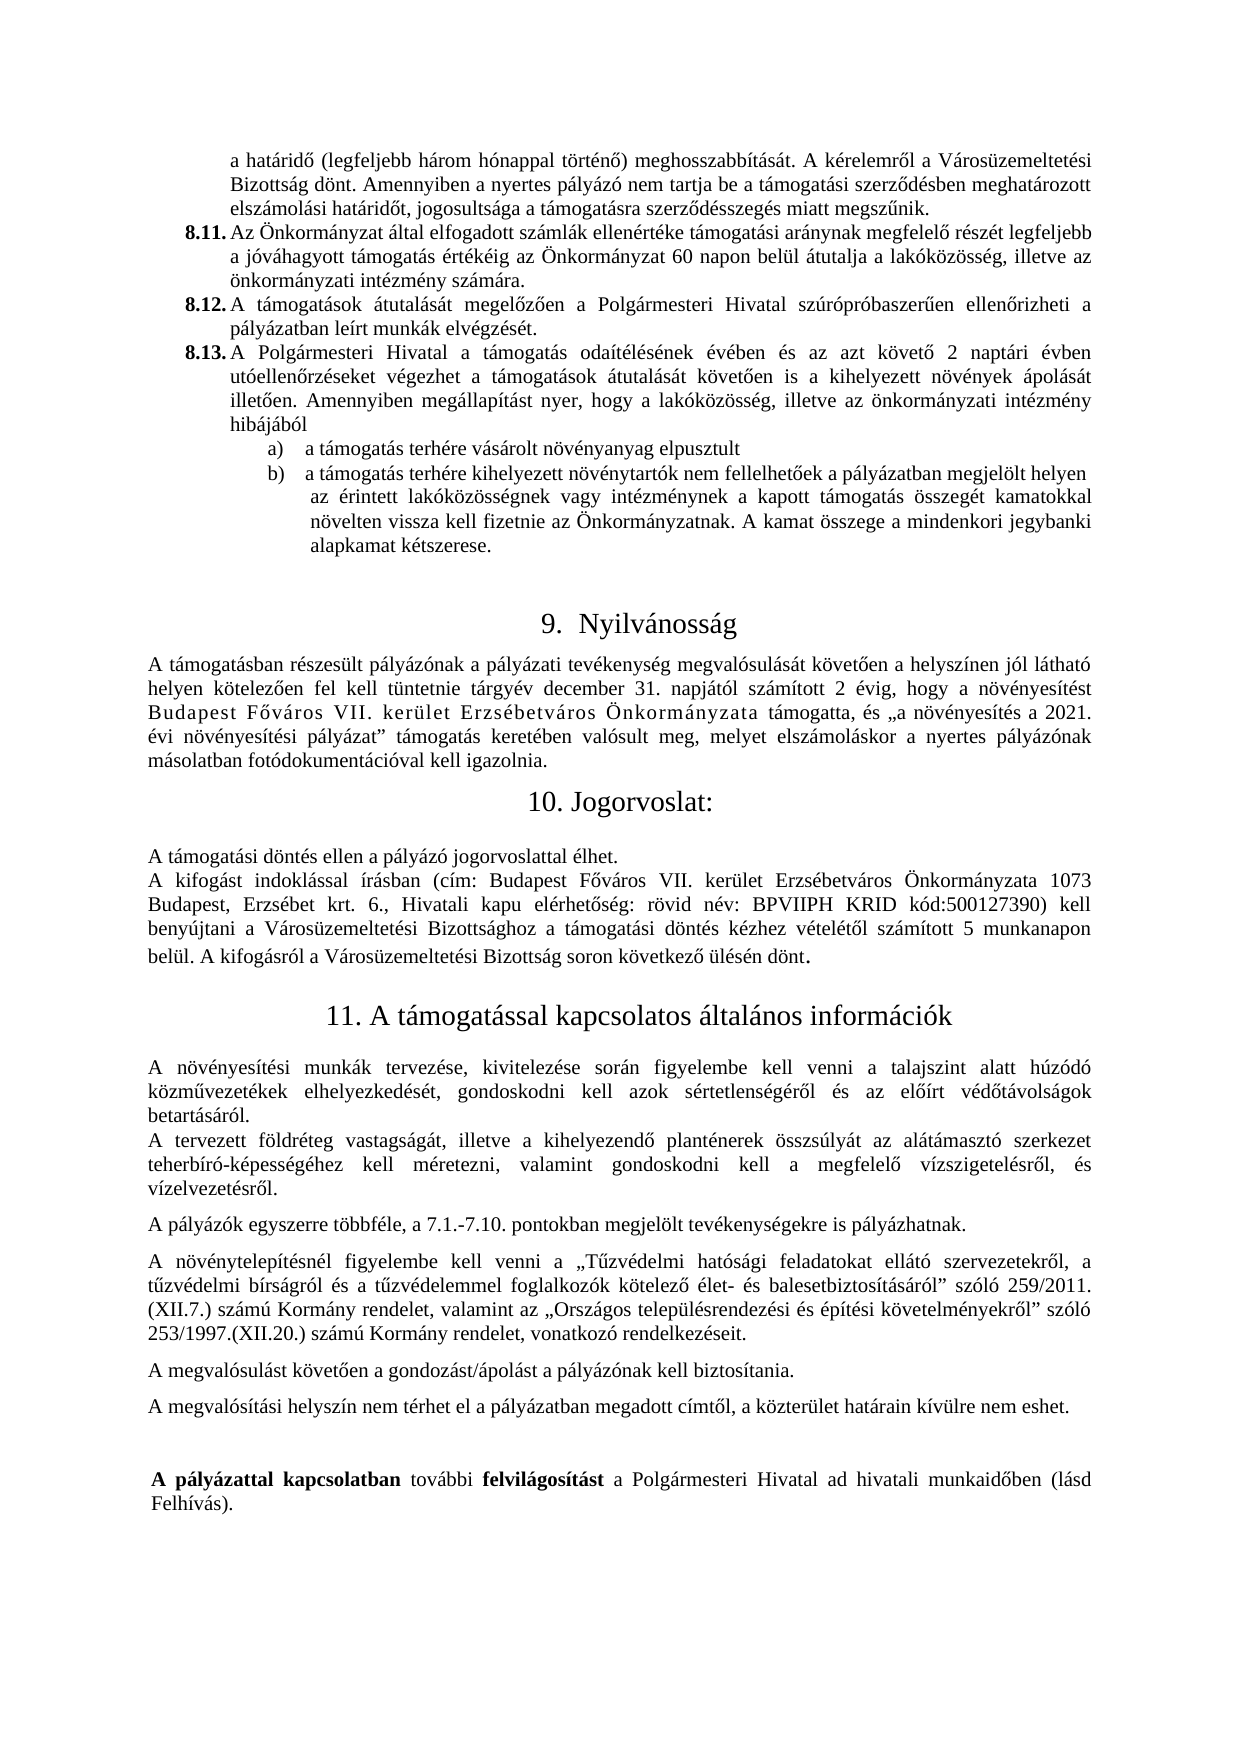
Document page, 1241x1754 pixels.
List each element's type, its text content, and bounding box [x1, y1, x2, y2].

text A megvalósítási helyszín nem térhet el a pályázatban megadott címtől, a közterület határain kívülre nem eshet. [148, 1394, 1093, 1418]
list az érintett lakóközösségnek vagy intézménynek a kapott támogatás összegét kamatokkal növelten vissza kell fizetnie az Önkormányzatnak. A kamat összege a mindenkori jegybanki alapkamat kétszerese. [310, 484, 1093, 557]
list A Polgármesteri Hivatal a támogatás odaítélésének évében és az azt követő 2 naptári évben utóellenőrzéseket végezhet a támogatások átutalását követően is a kihelyezett növények ápolását illetően. Amennyiben megállapítást nyer, hogy a lakóközösség, illetve az önkormányzati intézmény hibájából [185, 340, 1093, 436]
list Nyilvánosság [185, 606, 1093, 639]
text A támogatási döntés ellen a pályázó jogorvoslattal élhet. [148, 844, 1093, 868]
list a támogatás terhére kihelyezett növénytartók nem fellelhetőek a pályázatban megjelölt helyen [267, 460, 1093, 484]
list a támogatás terhére vásárolt növényanyag elpusztult [267, 436, 1093, 460]
text A pályázattal kapcsolatban további felvilágosítást a Polgármesteri Hivatal ad hivatali munkaidőben (lásd Felhívás). [151, 1467, 1093, 1515]
text A pályázók egyszerre többféle, a 7.1.-7.10. pontokban megjelölt tevékenységekre is pályázhatnak. [148, 1212, 1093, 1236]
text A megvalósulást követően a gondozást/ápolást a pályázónak kell biztosítania. [148, 1357, 1093, 1382]
text A növényesítési munkák tervezése, kivitelezése során figyelembe kell venni a talajszint alatt húzódó közművezetékek elhelyezkedését, gondoskodni kell azok sértetlenségéről és az előírt védőtávolságok betartásáról. [148, 1055, 1093, 1127]
text A tervezett földréteg vastagságát, illetve a kihelyezendő planténerek összsúlyát az alátámasztó szerkezet teherbíró-képességéhez kell méretezni, valamint gondoskodni kell a megfelelő vízszigetelésről, és vízelvezetésről. [148, 1127, 1093, 1200]
list Az Önkormányzat által elfogadott számlák ellenértéke támogatási aránynak megfelelő részét legfeljebb a jóváhagyott támogatás értékéig az Önkormányzat 60 napon belül átutalja a lakóközösség, illetve az önkormányzati intézmény számára. [185, 220, 1093, 292]
text 10. Jogorvoslat: [148, 784, 1093, 818]
text A támogatásban részesült pályázónak a pályázati tevékenység megvalósulását követően a helyszínen jól látható helyen kötelezően fel kell tüntetnie tárgyév december 31. napjától számított 2 évig, hogy a növényesítést Budapest Főváros VII. kerület Erzsébetváros Önkormányzata támogatta, és „a növényesítés a 2021. évi növényesítési pályázat” támogatás keretében valósult meg, melyet elszámoláskor a nyertes pályázónak másolatban fotódokumentációval kell igazolnia. [148, 652, 1093, 772]
list A támogatások átutalását megelőzően a Polgármesteri Hivatal szúrópróbaszerűen ellenőrizheti a pályázatban leírt munkák elvégzését. [185, 292, 1093, 340]
text A növénytelepítésnél figyelembe kell venni a „Tűzvédelmi hatósági feladatokat ellátó szervezetekről, a tűzvédelmi bírságról és a tűzvédelemmel foglalkozók kötelező élet- és balesetbiztosításáról” szóló 259/2011. (XII.7.) számú Kormány rendelet, valamint az „Országos településrendezési és építési követelményekről” szóló 253/1997.(XII.20.) számú Kormány rendelet, vonatkozó rendelkezéseit. [148, 1249, 1093, 1345]
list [185, 148, 1093, 220]
text A kifogást indoklással írásban (cím: Budapest Főváros VII. kerület Erzsébetváros Önkormányzata 1073 Budapest, Erzsébet krt. 6., Hivatali kapu elérhetőség: rövid név: BPVIIPH KRID kód:500127390) kell benyújtani a Városüzemeltetési Bizottsághoz a támogatási döntés kézhez vételétől számított 5 munkanapon belül. A kifogásról a Városüzemeltetési Bizottság soron következő ülésén dönt. [148, 868, 1093, 969]
text 11. A támogatással kapcsolatos általános információk [185, 998, 1093, 1031]
